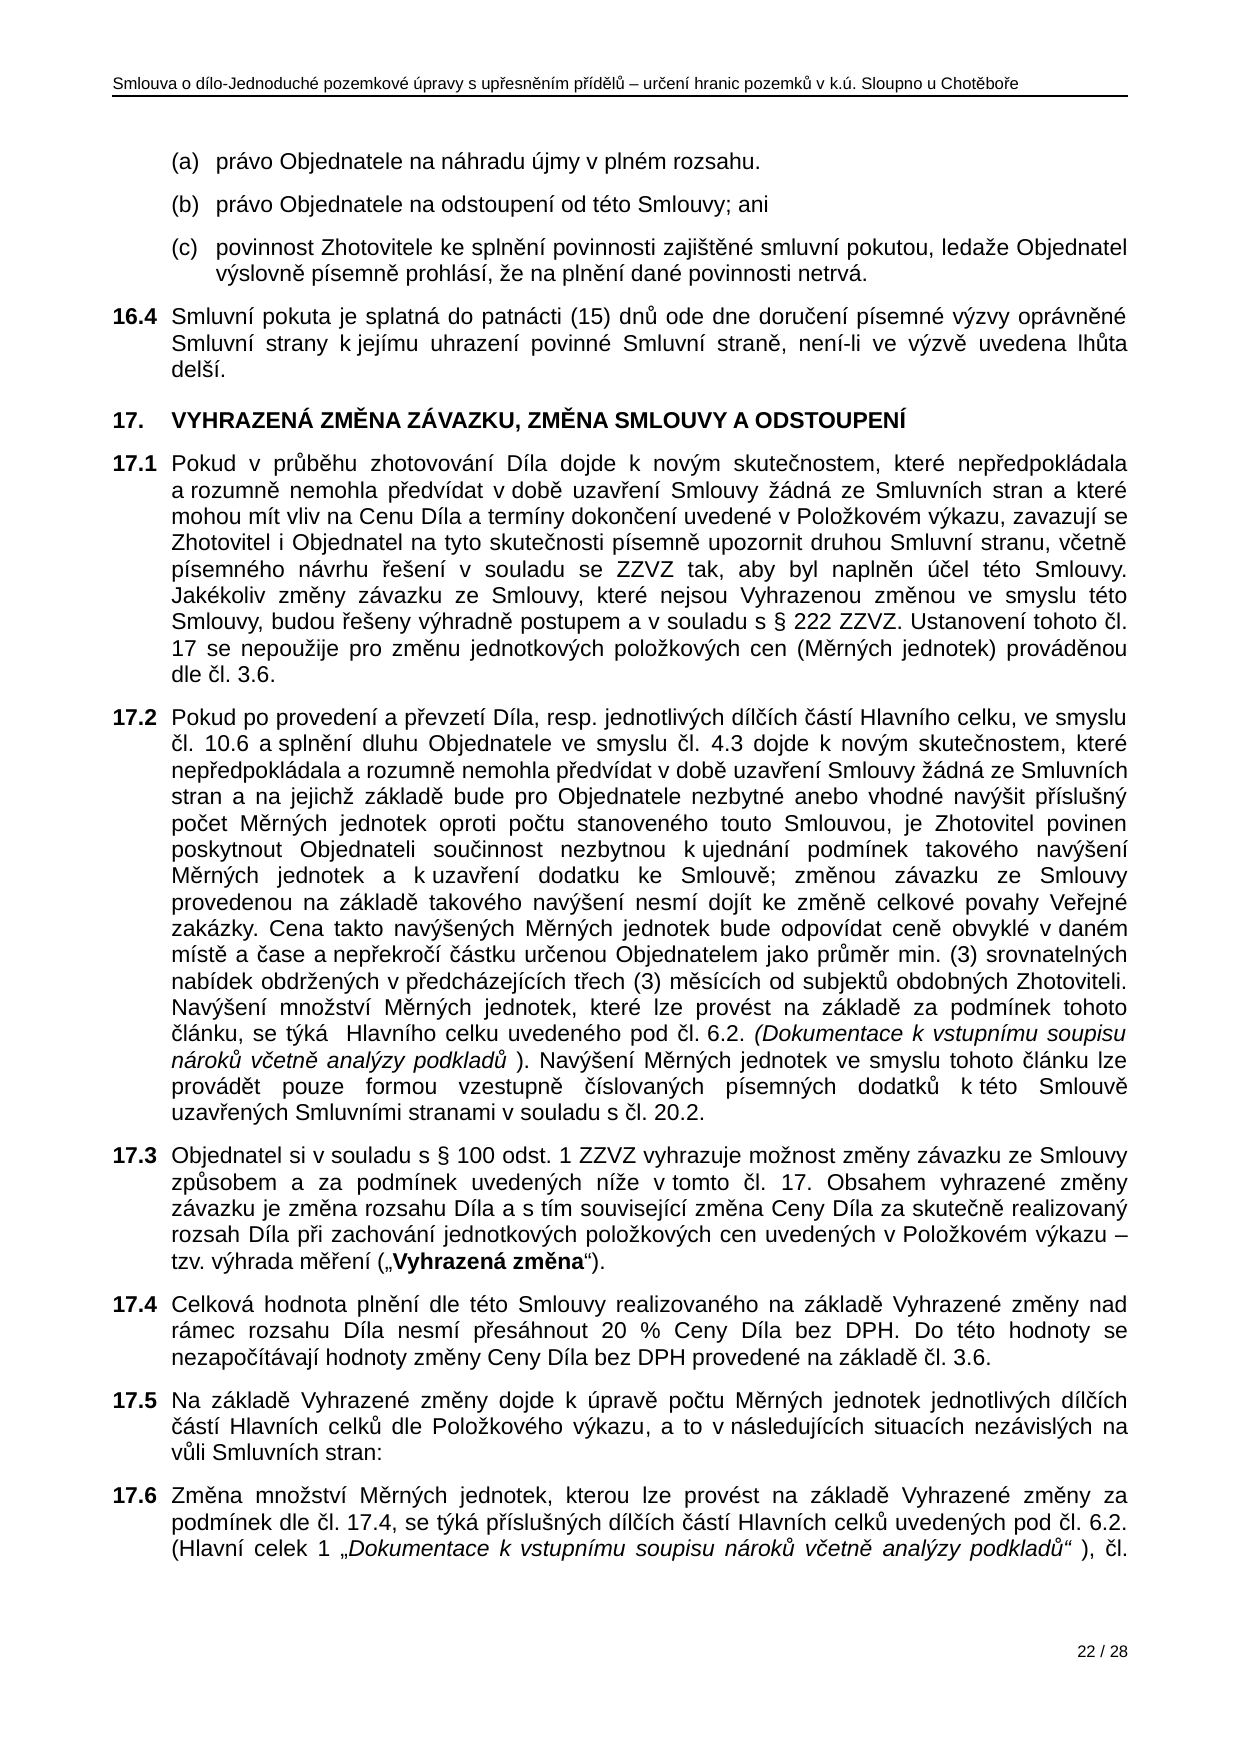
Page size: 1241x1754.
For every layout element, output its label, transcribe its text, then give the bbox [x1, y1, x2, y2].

list povinnost Zhotovitele ke splnění povinnosti zajištěné smluvní pokutou, ledaže Objednatel výslovně písemně prohlásí, že na plnění dané povinnosti netrvá. [171, 234, 1128, 286]
text Celková hodnota plnění dle této Smlouvy realizovaného na základě Vyhrazené změny nad rámec rozsahu Díla nesmí přesáhnout 20 % Ceny Díla bez DPH. Do této hodnoty se nezapočítávají hodnoty změny Ceny Díla bez DPH provedené na základě čl. 3.6. [112, 1291, 1128, 1370]
text Pokud v průběhu zhotovování Díla dojde k novým skutečnostem, které nepředpokládala a rozumně nemohla předvídat v době uzavření Smlouvy žádná ze Smluvních stran a které mohou mít vliv na Cenu Díla a termíny dokončení uvedené v Položkovém výkazu, zavazují se Zhotovitel i Objednatel na tyto skutečnosti písemně upozornit druhou Smluvní stranu, včetně písemného návrhu řešení v souladu se ZZVZ tak, aby byl naplněn účel této Smlouvy. Jakékoliv změny závazku ze Smlouvy, které nejsou Vyhrazenou změnou ve smyslu této Smlouvy, budou řešeny výhradně postupem a v souladu s § 222 ZZVZ. Ustanovení tohoto čl. 17 se nepoužije pro změnu jednotkových položkových cen (Měrných jednotek) prováděnou dle čl. 3.6. [112, 450, 1128, 687]
text Vyhrazená změna závazku, změna smlouvy a odstoupení [112, 407, 1128, 433]
text Objednatel si v souladu s § 100 odst. 1 ZZVZ vyhrazuje možnost změny závazku ze Smlouvy způsobem a za podmínek uvedených níže v tomto čl. 17. Obsahem vyhrazené změny závazku je změna rozsahu Díla a s tím související změna Ceny Díla za skutečně realizovaný rozsah Díla při zachování jednotkových položkových cen uvedených v Položkovém výkazu – tzv. výhrada měření („Vyhrazená změna“). [112, 1142, 1128, 1274]
text Smluvní pokuta je splatná do patnácti (15) dnů ode dne doručení písemné výzvy oprávněné Smluvní strany k jejímu uhrazení povinné Smluvní straně, není-li ve výzvě uvedena lhůta delší. [112, 303, 1128, 382]
list právo Objednatele na odstoupení od této Smlouvy; ani [171, 191, 1128, 217]
text Na základě Vyhrazené změny dojde k úpravě počtu Měrných jednotek jednotlivých dílčích částí Hlavních celků dle Položkového výkazu, a to v následujících situacích nezávislých na vůli Smluvních stran: [112, 1387, 1128, 1466]
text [112, 1482, 1128, 1561]
list právo Objednatele na náhradu újmy v plném rozsahu. [171, 148, 1128, 174]
text Pokud po provedení a převzetí Díla, resp. jednotlivých dílčích částí Hlavního celku, ve smyslu čl. 10.6 a splnění dluhu Objednatele ve smyslu čl. 4.4 dojde k novým skutečnostem, které nepředpokládala a rozumně nemohla předvídat v době uzavření Smlouvy žádná ze Smluvních stran a na jejichž základě bude pro Objednatele nezbytné anebo vhodné navýšit příslušný počet Měrných jednotek oproti počtu stanoveného touto Smlouvou, je Zhotovitel povinen poskytnout Objednateli součinnost nezbytnou k ujednání podmínek takového navýšení Měrných jednotek a k uzavření dodatku ke Smlouvě; změnou závazku ze Smlouvy provedenou na základě takového navýšení nesmí dojít ke změně celkové povahy Veřejné zakázky. Cena takto navýšených Měrných jednotek bude odpovídat ceně obvyklé v daném místě a čase a nepřekročí částku určenou Objednatelem jako průměr min. (3) srovnatelných nabídek obdržených v předcházejících třech (3) měsících od subjektů obdobných Zhotoviteli. Navýšení množství Měrných jednotek, které lze provést na základě za podmínek tohoto článku, se týká Hlavního celku uvedeného pod čl. 6.2. (Dokumentace k vstupnímu soupisu nároků včetně analýzy podkladů ). Navýšení Měrných jednotek ve smyslu tohoto článku lze provádět pouze formou vzestupně číslovaných písemných dodatků k této Smlouvě uzavřených Smluvními stranami v souladu s čl. 20.2. [112, 704, 1128, 1126]
